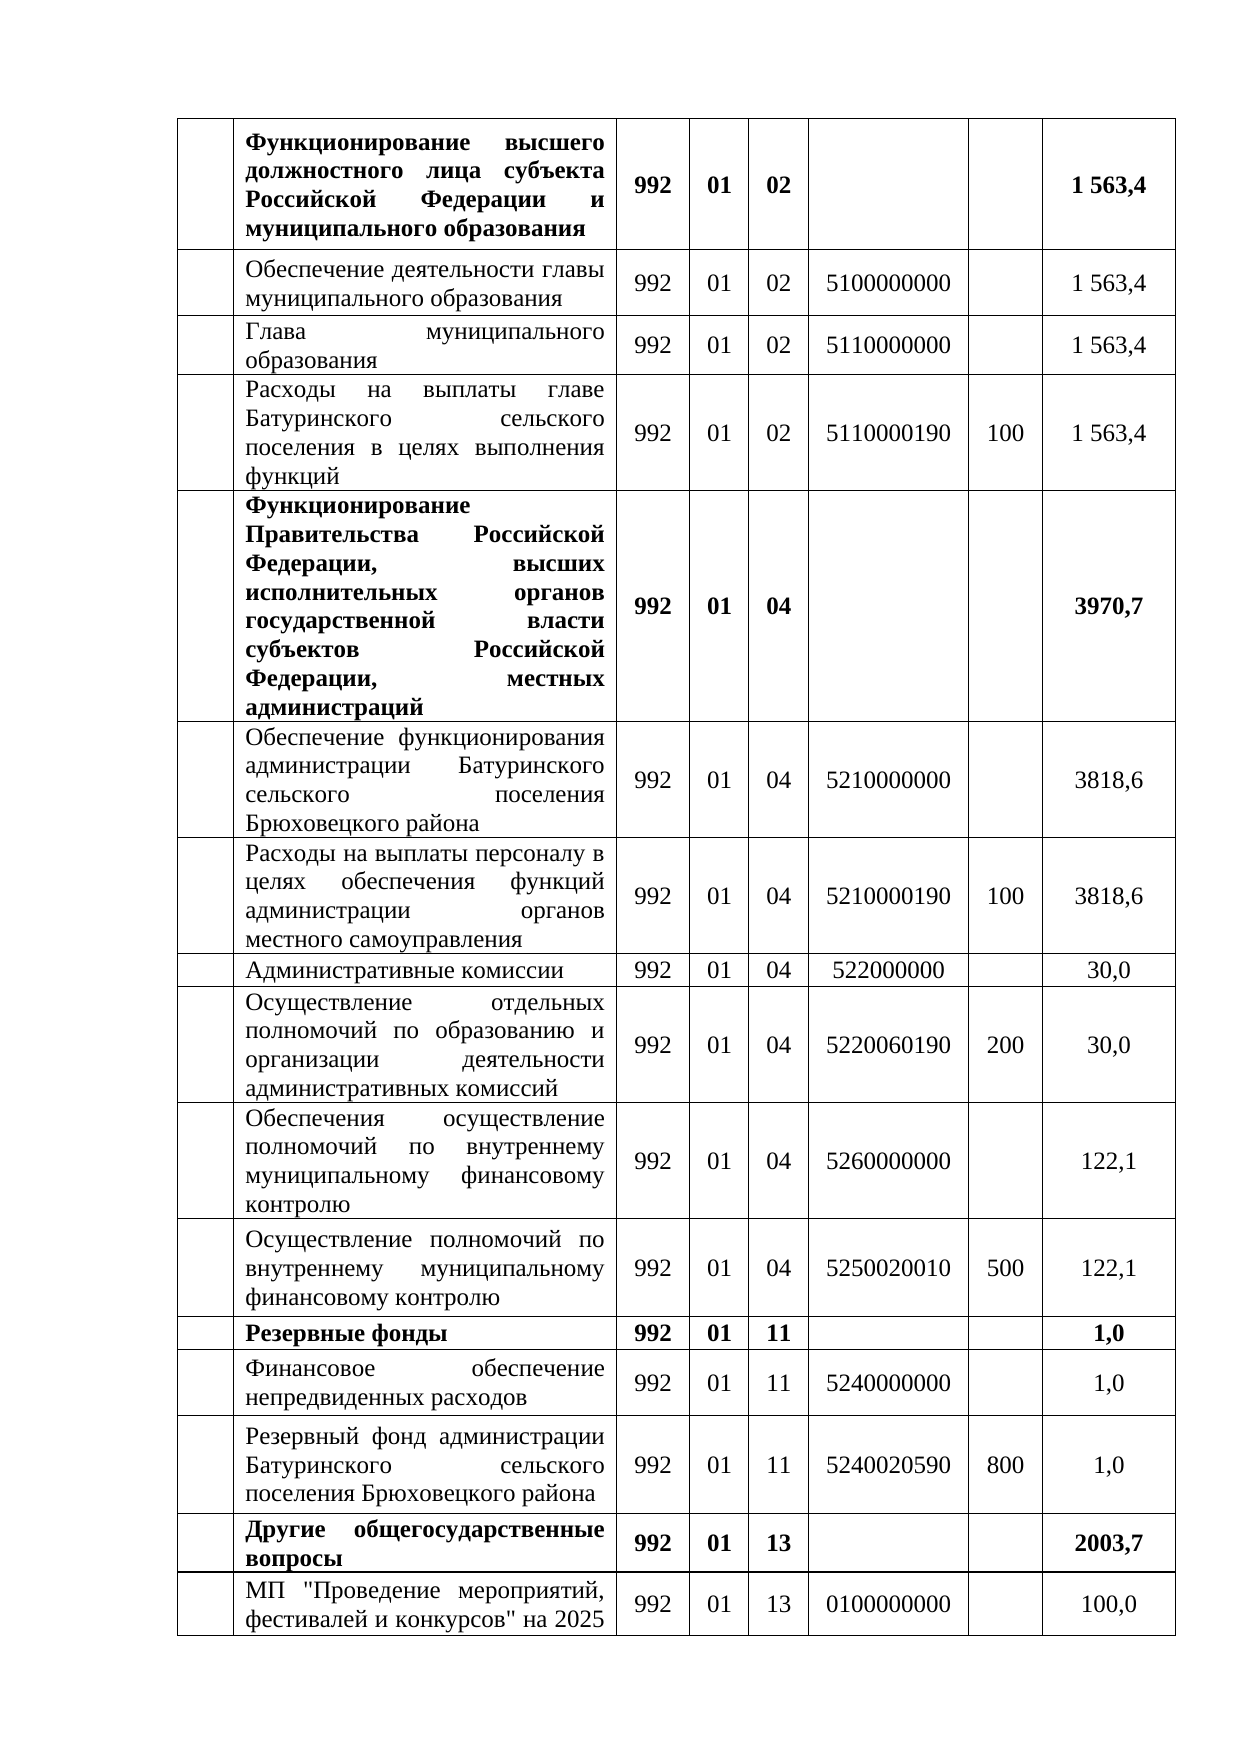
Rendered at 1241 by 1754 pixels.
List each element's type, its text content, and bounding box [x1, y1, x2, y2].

table_cell 01 [690, 491, 748, 721]
table_cell Осуществление отдельных полномочий по образованию и организации деятельности административных комиссий [234, 987, 616, 1102]
table_cell 1 563,4 [1043, 250, 1175, 315]
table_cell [234, 1573, 616, 1635]
table_cell 1 563,4 [1043, 375, 1175, 489]
table_cell 04 [749, 722, 808, 837]
table_cell Расходы на выплаты главе Батуринского сельского поселения в целях выполнения функций [234, 375, 616, 489]
table_cell 5210000000 [809, 722, 968, 837]
table_cell 04 [749, 1219, 808, 1316]
table_cell 3818,6 [1043, 722, 1175, 837]
table_cell Резервные фонды [234, 1317, 616, 1349]
table_cell Функционирование Правительства Российской Федерации, высших исполнительных органов государственной власти субъектов Российской Федерации, местных администраций [234, 491, 616, 721]
table_cell 30,0 [1043, 954, 1175, 986]
table_cell 11 [749, 1350, 808, 1414]
table_cell Финансовое обеспечение непредвиденных расходов [234, 1350, 616, 1414]
table_cell 04 [749, 491, 808, 721]
table_cell 01 [690, 250, 748, 315]
table_cell 02 [749, 316, 808, 373]
table_cell 1,0 [1043, 1350, 1175, 1414]
table_cell [969, 250, 1042, 315]
table_cell 01 [690, 119, 748, 249]
table_cell 992 [617, 250, 689, 315]
table_cell [178, 316, 233, 373]
table_cell 02 [749, 119, 808, 249]
table_cell 13 [749, 1514, 808, 1571]
table_cell [969, 1514, 1042, 1571]
table_cell 30,0 [1043, 987, 1175, 1102]
table_cell 04 [749, 838, 808, 953]
table_cell 01 [690, 1317, 748, 1349]
table_cell 01 [690, 375, 748, 489]
table_cell 992 [617, 1514, 689, 1571]
table_cell [178, 1416, 233, 1513]
table_cell 992 [617, 1350, 689, 1414]
table_cell [969, 1573, 1042, 1635]
table_cell 5210000190 [809, 838, 968, 953]
table_cell 01 [690, 954, 748, 986]
table_cell 100,0 [1043, 1573, 1175, 1635]
table_cell 3818,6 [1043, 838, 1175, 953]
table_cell 992 [617, 316, 689, 373]
table_cell 1,0 [1043, 1416, 1175, 1513]
table_cell [178, 491, 233, 721]
table_cell 992 [617, 1416, 689, 1513]
table_cell Функционирование высшего должностного лица субъекта Российской Федерации и муниципального образования [234, 119, 616, 249]
table_cell [809, 1317, 968, 1349]
table_cell 992 [617, 1103, 689, 1218]
table_cell [969, 316, 1042, 373]
table_cell 2003,7 [1043, 1514, 1175, 1571]
table_cell [178, 838, 233, 953]
table_cell 5240000000 [809, 1350, 968, 1414]
table_cell 5110000000 [809, 316, 968, 373]
table_cell 02 [749, 250, 808, 315]
table_cell 13 [749, 1573, 808, 1635]
table_cell [178, 1103, 233, 1218]
table_cell [178, 722, 233, 837]
table_cell 11 [749, 1317, 808, 1349]
table_cell 1,0 [1043, 1317, 1175, 1349]
table_cell 992 [617, 987, 689, 1102]
table_cell [178, 1350, 233, 1414]
table_cell Обеспечение функционирования администрации Батуринского сельского поселения Брюховецкого района [234, 722, 616, 837]
table_cell 1 563,4 [1043, 316, 1175, 373]
table_cell 5110000190 [809, 375, 968, 489]
table_cell 100 [969, 838, 1042, 953]
table_cell Другие общегосударственные вопросы [234, 1514, 616, 1571]
table_cell 01 [690, 838, 748, 953]
table_cell Обеспечения осуществление полномочий по внутреннему муниципальному финансовому контролю [234, 1103, 616, 1218]
table_cell [969, 1103, 1042, 1218]
table_cell [809, 1514, 968, 1571]
table_cell 5220060190 [809, 987, 968, 1102]
table_cell [178, 1219, 233, 1316]
table_cell 01 [690, 1416, 748, 1513]
table_cell 01 [690, 316, 748, 373]
table_cell 01 [690, 1573, 748, 1635]
table_cell 200 [969, 987, 1042, 1102]
table_cell 5100000000 [809, 250, 968, 315]
table_cell [969, 722, 1042, 837]
table_cell 992 [617, 1219, 689, 1316]
table_cell Осуществление полномочий по внутреннему муниципальному финансовому контролю [234, 1219, 616, 1316]
table_cell 01 [690, 987, 748, 1102]
table_cell 122,1 [1043, 1103, 1175, 1218]
table_cell 04 [749, 1103, 808, 1218]
table_cell 04 [749, 954, 808, 986]
table_cell Административные комиссии [234, 954, 616, 986]
table_cell Резервный фонд администрации Батуринского сельского поселения Брюховецкого района [234, 1416, 616, 1513]
table_cell [809, 491, 968, 721]
table_cell [178, 119, 233, 249]
table_cell [178, 987, 233, 1102]
table_cell 800 [969, 1416, 1042, 1513]
table_cell 100 [969, 375, 1042, 489]
table_cell 1 563,4 [1043, 119, 1175, 249]
table_cell 5240020590 [809, 1416, 968, 1513]
table_cell [178, 1317, 233, 1349]
table_cell 992 [617, 954, 689, 986]
table_cell 992 [617, 375, 689, 489]
table_cell 3970,7 [1043, 491, 1175, 721]
table_cell 992 [617, 838, 689, 953]
table_cell [178, 375, 233, 489]
table_cell 01 [690, 722, 748, 837]
table_cell 5260000000 [809, 1103, 968, 1218]
table_cell Обеспечение деятельности главы муниципального образования [234, 250, 616, 315]
table_cell 04 [749, 987, 808, 1102]
table_cell 01 [690, 1219, 748, 1316]
table_cell 992 [617, 722, 689, 837]
table_cell 522000000 [809, 954, 968, 986]
table_cell [969, 954, 1042, 986]
table_cell [969, 119, 1042, 249]
table_cell 11 [749, 1416, 808, 1513]
table_cell 122,1 [1043, 1219, 1175, 1316]
table_cell 0100000000 [809, 1573, 968, 1635]
table_cell [178, 1514, 233, 1571]
table_cell 01 [690, 1514, 748, 1571]
table_cell [969, 491, 1042, 721]
table_cell 992 [617, 491, 689, 721]
table_cell 500 [969, 1219, 1042, 1316]
table_cell 992 [617, 1317, 689, 1349]
table_cell 992 [617, 119, 689, 249]
table_cell [178, 954, 233, 986]
table_cell 02 [749, 375, 808, 489]
table_cell 5250020010 [809, 1219, 968, 1316]
table_cell [178, 1573, 233, 1635]
table_cell [178, 250, 233, 315]
table_cell 01 [690, 1103, 748, 1218]
table_cell [969, 1350, 1042, 1414]
table_cell Глава муниципального образования [234, 316, 616, 373]
table_cell [969, 1317, 1042, 1349]
table_cell 992 [617, 1573, 689, 1635]
table_cell 01 [690, 1350, 748, 1414]
table_cell Расходы на выплаты персоналу в целях обеспечения функций администрации органов местного самоуправления [234, 838, 616, 953]
table_cell [809, 119, 968, 249]
